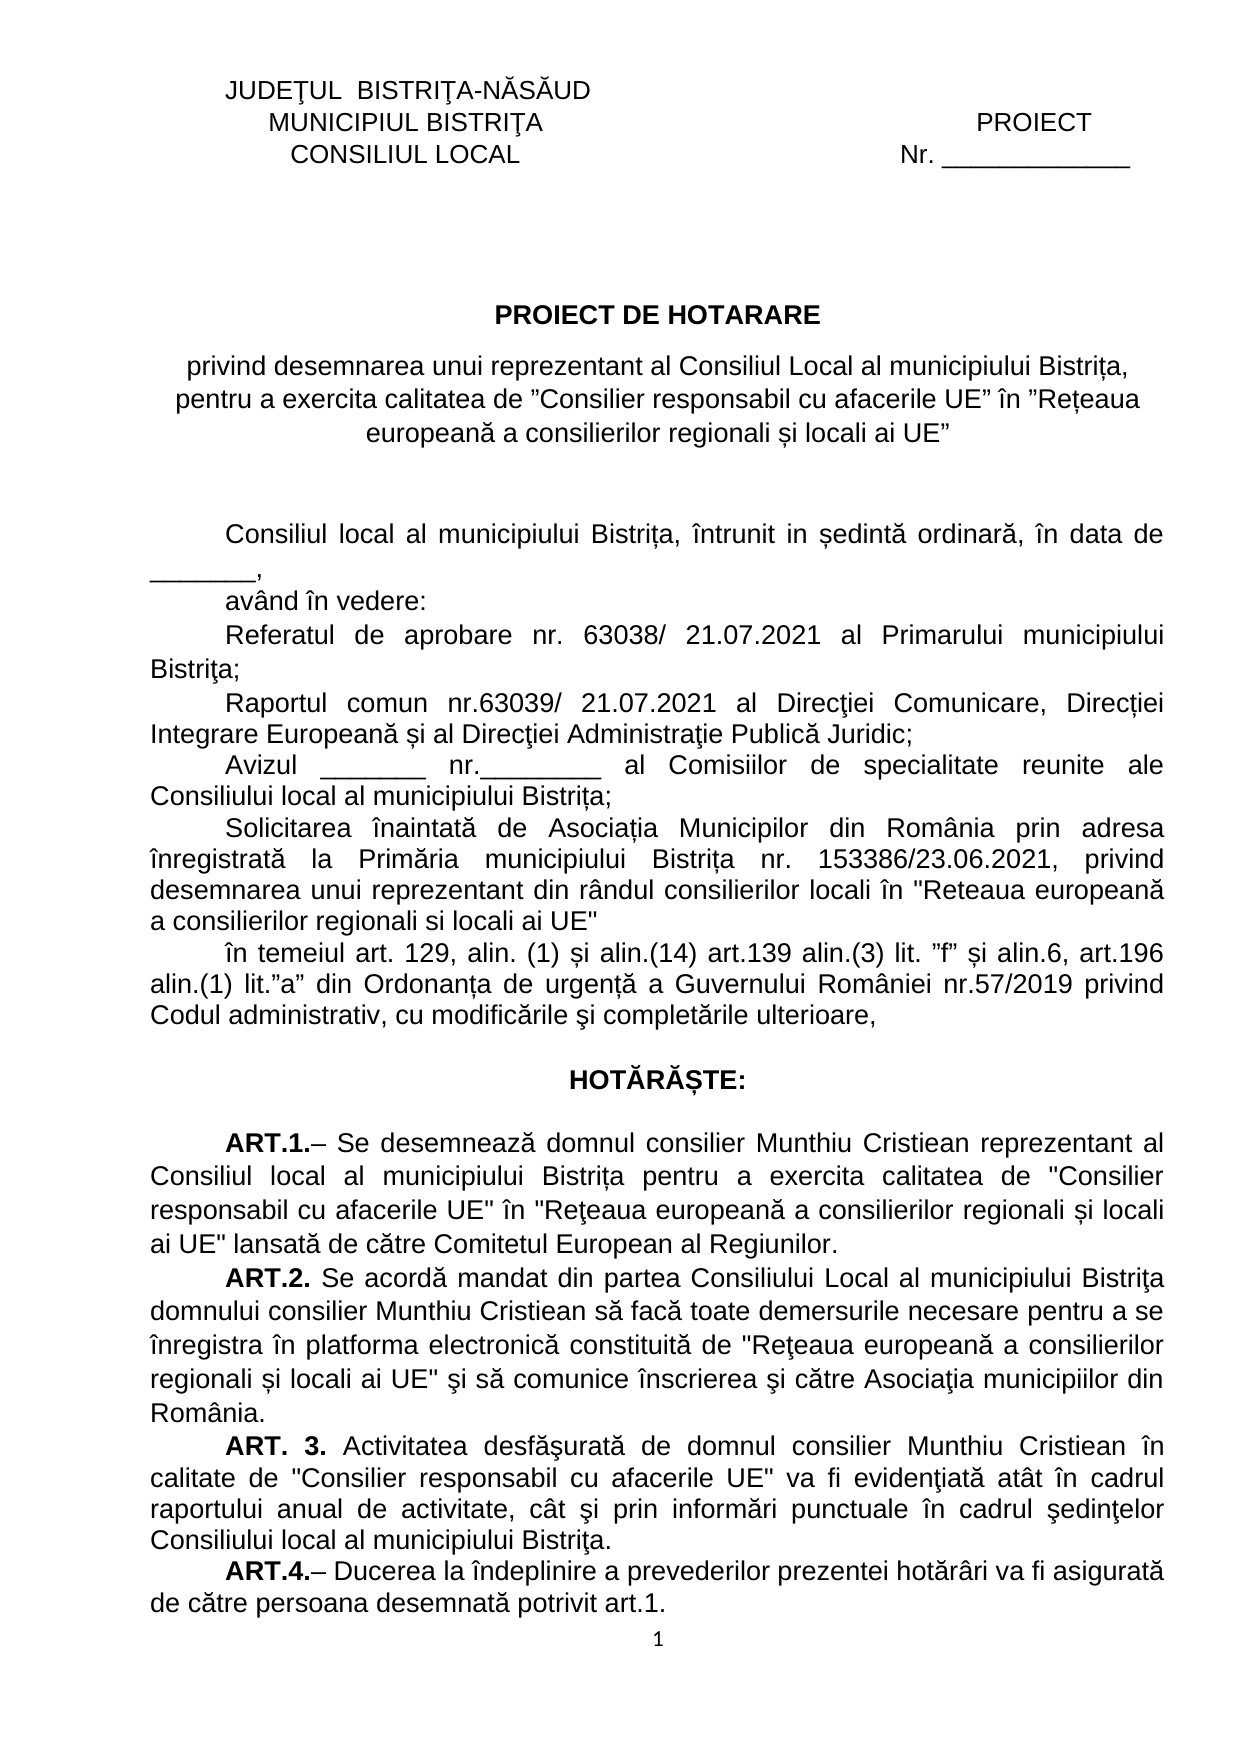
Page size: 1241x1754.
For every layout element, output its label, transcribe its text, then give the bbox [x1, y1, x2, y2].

text PROIECT DE HOTARARE [150, 299, 1165, 330]
text Consiliul local al municipiului Bistrița, întrunit in ședintă ordinară, în data de _______, [150, 518, 1165, 583]
text în temeiul art. 129, alin. (1) și alin.(14) art.139 alin.(3) lit. ”f” și alin.6, art.196 alin.(1) lit.”a” din Ordonanța de urgență a Guvernului României nr.57/2019 privind Codul administrativ, cu modificările şi completările ulterioare, [150, 937, 1165, 1030]
text JUDEŢUL BISTRIŢA-NĂSĂUD [150, 75, 1165, 105]
text Referatul de aprobare nr. 63038/ 21.07.2021 al Primarului municipiului Bistriţa; [150, 619, 1165, 684]
text ART.2. Se acordă mandat din partea Consiliului Local al municipiului Bistriţa domnului consilier Munthiu Cristiean să facă toate demersurile necesare pentru a se înregistra în platforma electronică constituită de "Reţeaua europeană a consilierilor regionali și locali ai UE" şi să comunice înscrierea şi către Asociaţia municipiilor din România. [150, 1262, 1165, 1428]
text HOTĂRĂȘTE: [150, 1064, 1165, 1095]
text ART.1.– Se desemnează domnul consilier Munthiu Cristiean reprezentant al Consiliul local al municipiului Bistrița pentru a exercita calitatea de "Consilier responsabil cu afacerile UE" în "Reţeaua europeană a consilierilor regionali și locali ai UE" lansată de către Comitetul European al Regiunilor. [150, 1127, 1165, 1259]
text Solicitarea înaintată de Asociația Municipilor din România prin adresa înregistrată la Primăria municipiului Bistrița nr. 153386/23.06.2021, privind desemnarea unui reprezentant din rândul consilierilor locali în "Reteaua europeană a consilierilor regionali si locali ai UE" [150, 812, 1165, 937]
text MUNICIPIUL BISTRIŢA PROIECT [150, 107, 1165, 137]
text Raportul comun nr.63039/ 21.07.2021 al Direcţiei Comunicare, Direcției Integrare Europeană și al Direcţiei Administraţie Publică Juridic; [150, 687, 1165, 749]
text ART. 3. Activitatea desfăşurată de domnul consilier Munthiu Cristiean în calitate de "Consilier responsabil cu afacerile UE" va fi evidenţiată atât în cadrul raportului anual de activitate, cât şi prin informări punctuale în cadrul şedinţelor Consiliului local al municipiului Bistriţa. [150, 1430, 1165, 1555]
text privind desemnarea unui reprezentant al Consiliul Local al municipiului Bistrița, pentru a exercita calitatea de ”Consilier responsabil cu afacerile UE” în ”Rețeaua europeană a consilierilor regionali și locali ai UE” [150, 349, 1165, 448]
text având în vedere: [150, 585, 1165, 617]
text ART.4.– Ducerea la îndeplinire a prevederilor prezentei hotărâri va fi asigurată de către persoana desemnată potrivit art.1. [150, 1555, 1165, 1618]
text Avizul _______ nr.________ al Comisiilor de specialitate reunite ale Consiliului local al municipiului Bistrița; [150, 749, 1165, 812]
text CONSILIUL LOCAL Nr. _____________ [150, 139, 1165, 169]
